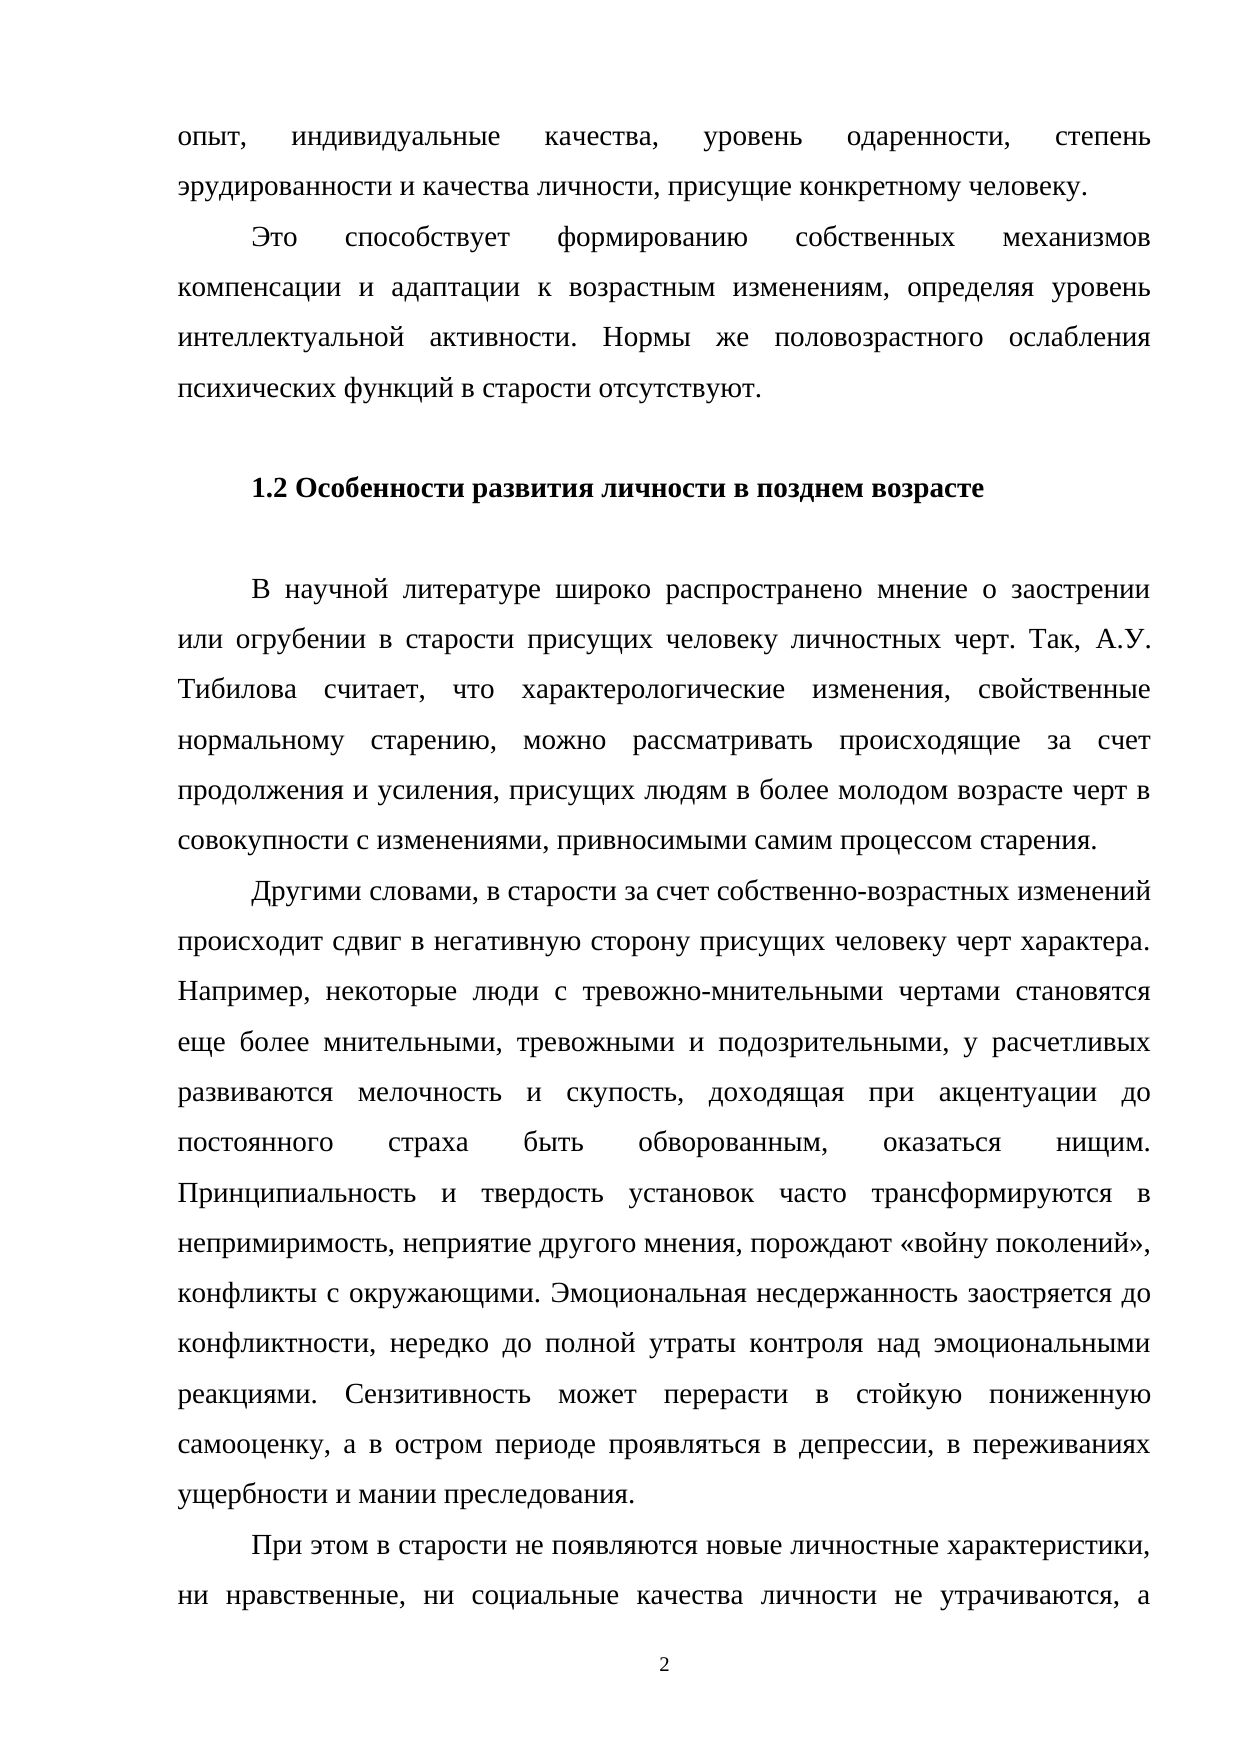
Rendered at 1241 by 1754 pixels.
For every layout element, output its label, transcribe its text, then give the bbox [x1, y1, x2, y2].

text Другими словами, в старости за счет собственно-возрастных изменений происходит сдвиг в негативную сторону присущих человеку черт характера. Например, некоторые люди с тревожно-мнительными чертами становятся еще более мнительными, тревожными и подозрительными, у расчетливых развиваются мелочность и скупость, доходящая при акцентуации до постоянного страха быть обворованным, оказаться нищим. Принципиальность и твердость установок часто трансформируются в непримиримость, неприятие другого мнения, порождают «войну поколений», конфликты с окружающими. Эмоциональная несдержанность заостряется до конфликтности, нередко до полной утраты контроля над эмоциональными реакциями. Сензитивность может перерасти в стойкую пониженную самооценку, а в остром периоде проявляться в депрессии, в переживаниях ущербности и мании преследования. [177, 873, 1152, 1510]
text В научной литературе широко распространено мнение о заострении или огрубении в старости присущих человеку личностных черт. Так, А.У. Тибилова считает, что характерологические изменения, свойственные нормальному старению, можно рассматривать происходящие за счет продолжения и усиления, присущих людям в более молодом возрасте черт в совокупности с изменениями, привносимыми самим процессом старения. [177, 571, 1152, 856]
text Это способствует формированию собственных механизмов компенсации и адаптации к возрастным изменениям, определяя уровень интеллектуальной активности. Нормы же половозрастного ослабления психических функций в старости отсутствуют. [177, 219, 1152, 403]
text 1.2 Особенности развития личности в позднем возрасте [177, 470, 1152, 504]
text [177, 118, 1152, 202]
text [177, 1527, 1152, 1611]
